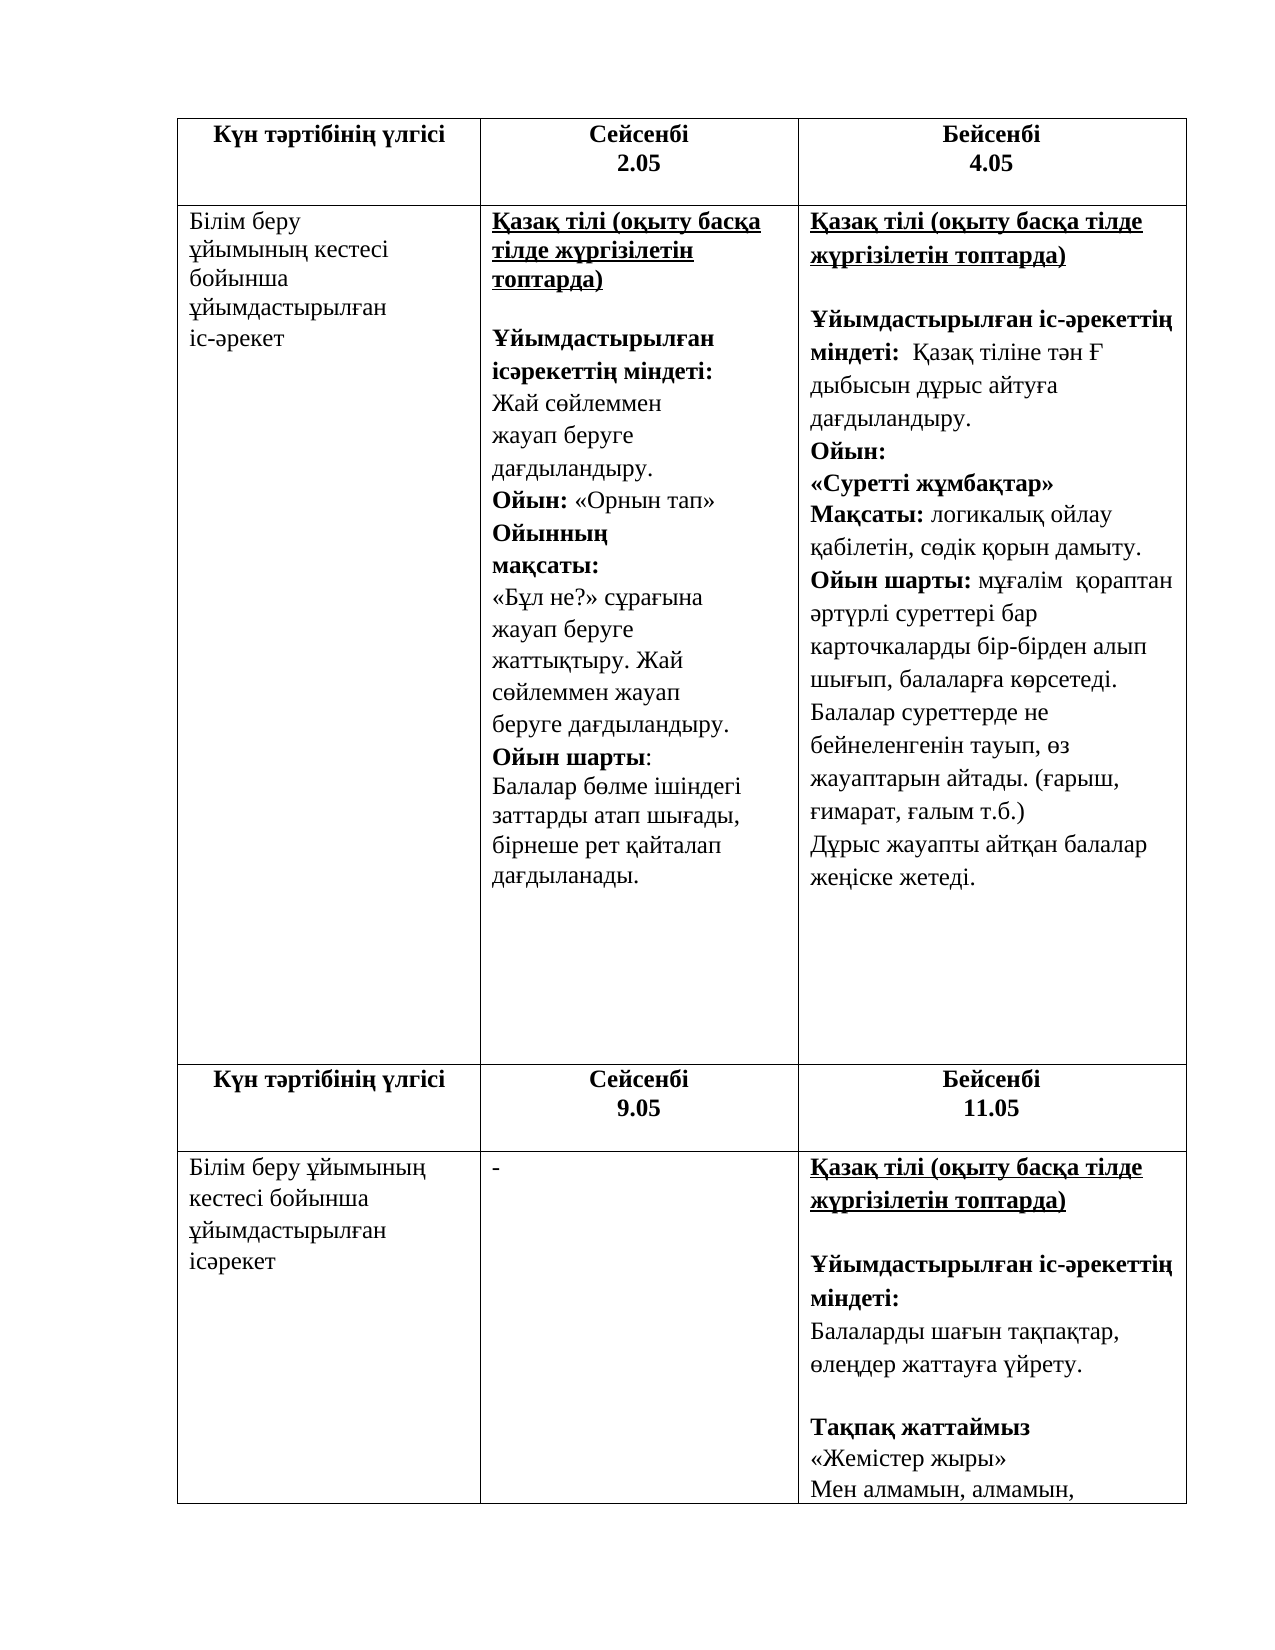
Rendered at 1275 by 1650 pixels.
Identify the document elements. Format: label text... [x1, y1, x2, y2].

table_cell Сейсенбі 9.05 [481, 1065, 798, 1151]
table_cell Бейсенбі 11.05 [799, 1065, 1186, 1151]
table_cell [178, 1152, 480, 1503]
table_cell Күн тәртібінің үлгісі [178, 1065, 480, 1151]
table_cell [178, 206, 480, 1063]
table_cell Күн тәртібінің үлгісі [178, 119, 480, 205]
table_cell Қазақ тілі (оқыту басқа тілде жүргізілетін топтарда) Ұйымдастырылған ісәрекеттің міндеті: Жай сөйлеммен жауап беруге дағдыландыру. Ойын: «Орнын тап» Ойынның мақсаты: «Бұл не?» сұрағына жауап беруге жаттықтыру. Жай сөйлеммен жауап беруге дағдыландыру. Ойын шарты: Балалар бөлме ішіндегі заттарды атап шығады, бірнеше рет қайталап дағдыланады. [481, 206, 798, 1063]
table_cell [799, 1152, 1186, 1503]
table_cell - [481, 1152, 798, 1503]
table_cell Қазақ тілі (оқыту басқа тілде жүргізілетін топтарда) Ұйымдастырылған іс-әрекеттің міндеті: Қазақ тіліне тән Ғ дыбысын дұрыс айтуға дағдыландыру. Ойын: «Суретті жұмбақтар» Мақсаты: логикалық ойлау қабілетін, сөдік қорын дамыту. Ойын шарты: мұғалім қораптан әртүрлі суреттері бар карточкаларды бір-бірден алып шығып, балаларға көрсетеді. Балалар суреттерде не бейнеленгенін тауып, өз жауаптарын айтады. (ғарыш, ғимарат, ғалым т.б.) Дұрыс жауапты айтқан балалар жеңіске жетеді. [799, 206, 1186, 1063]
table_cell Сейсенбі 2.05 [481, 119, 798, 205]
table_cell Бейсенбі 4.05 [799, 119, 1186, 205]
